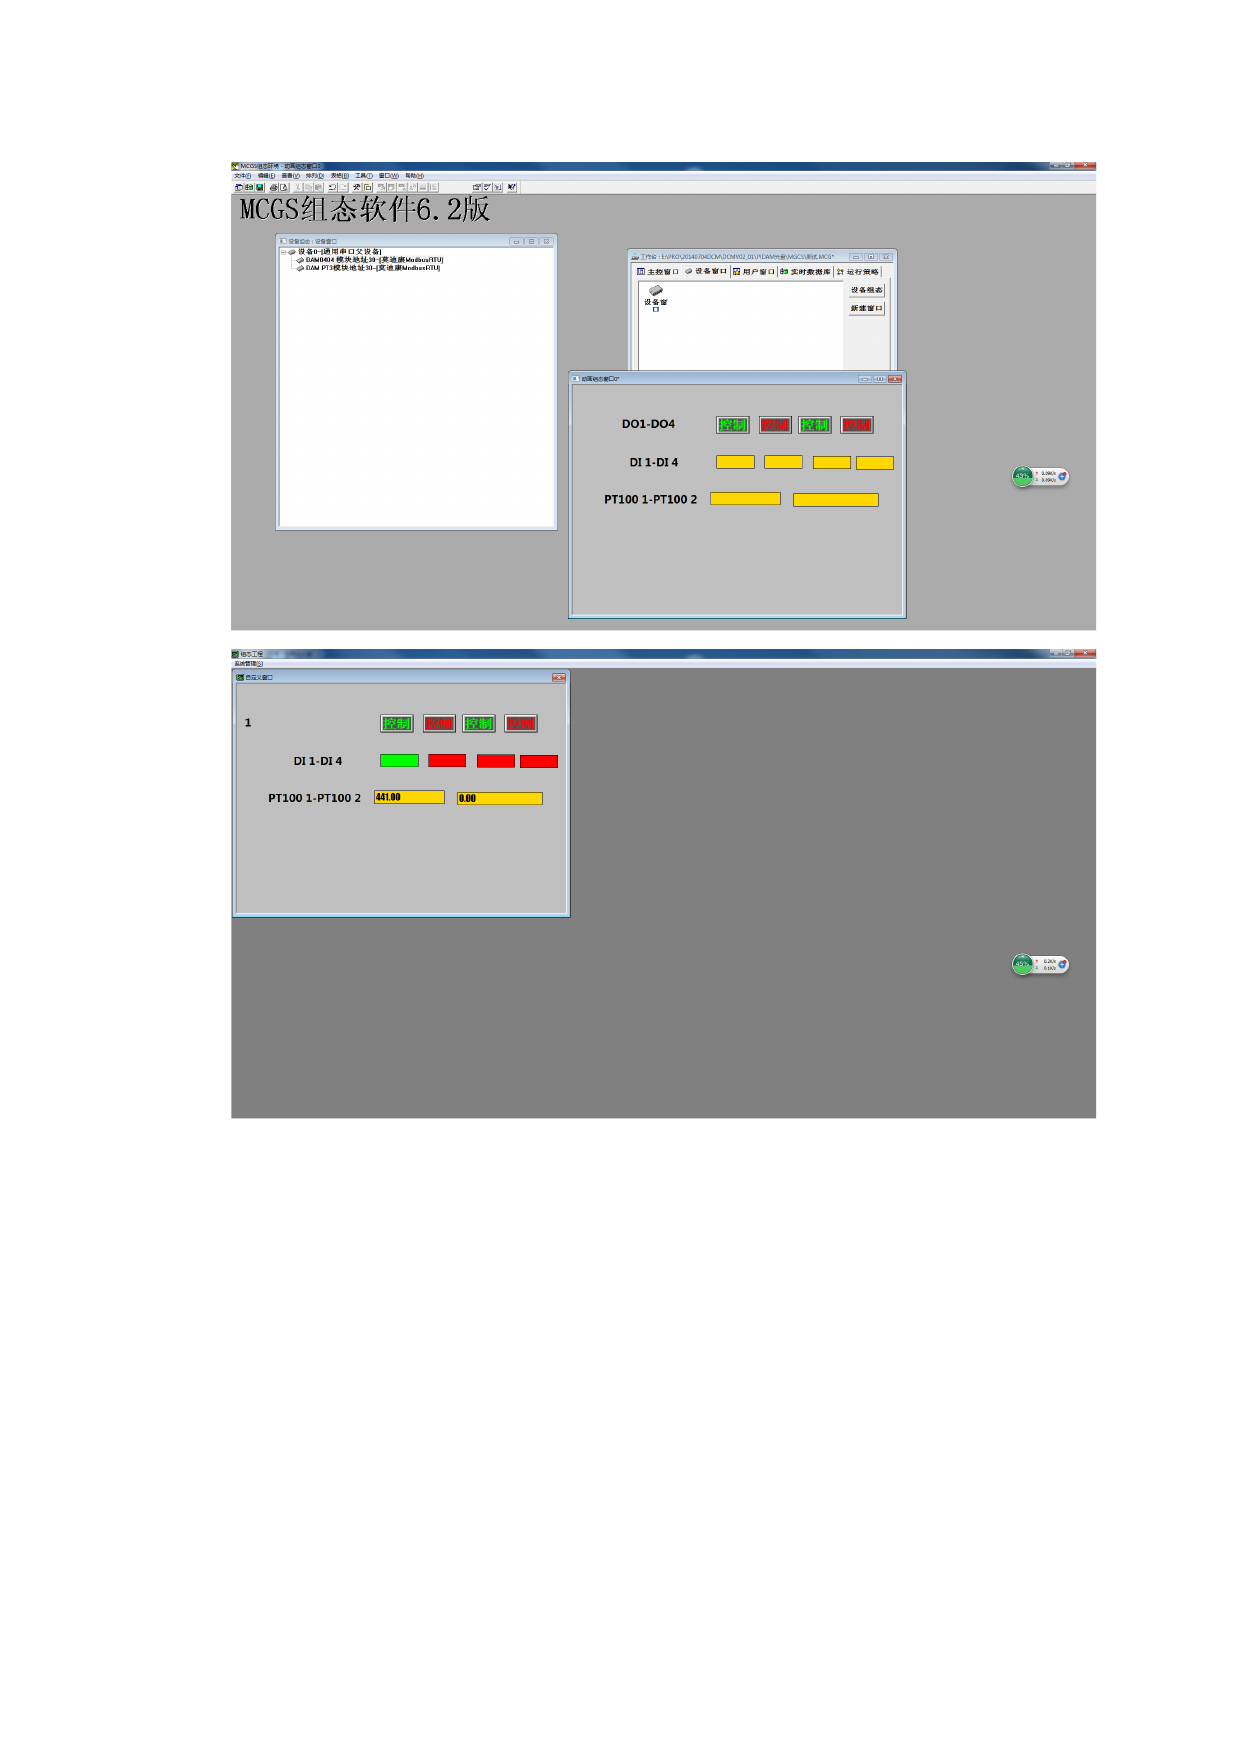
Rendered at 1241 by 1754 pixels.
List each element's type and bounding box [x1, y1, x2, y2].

picture [231, 162, 1097, 631]
picture [231, 649, 1097, 1119]
